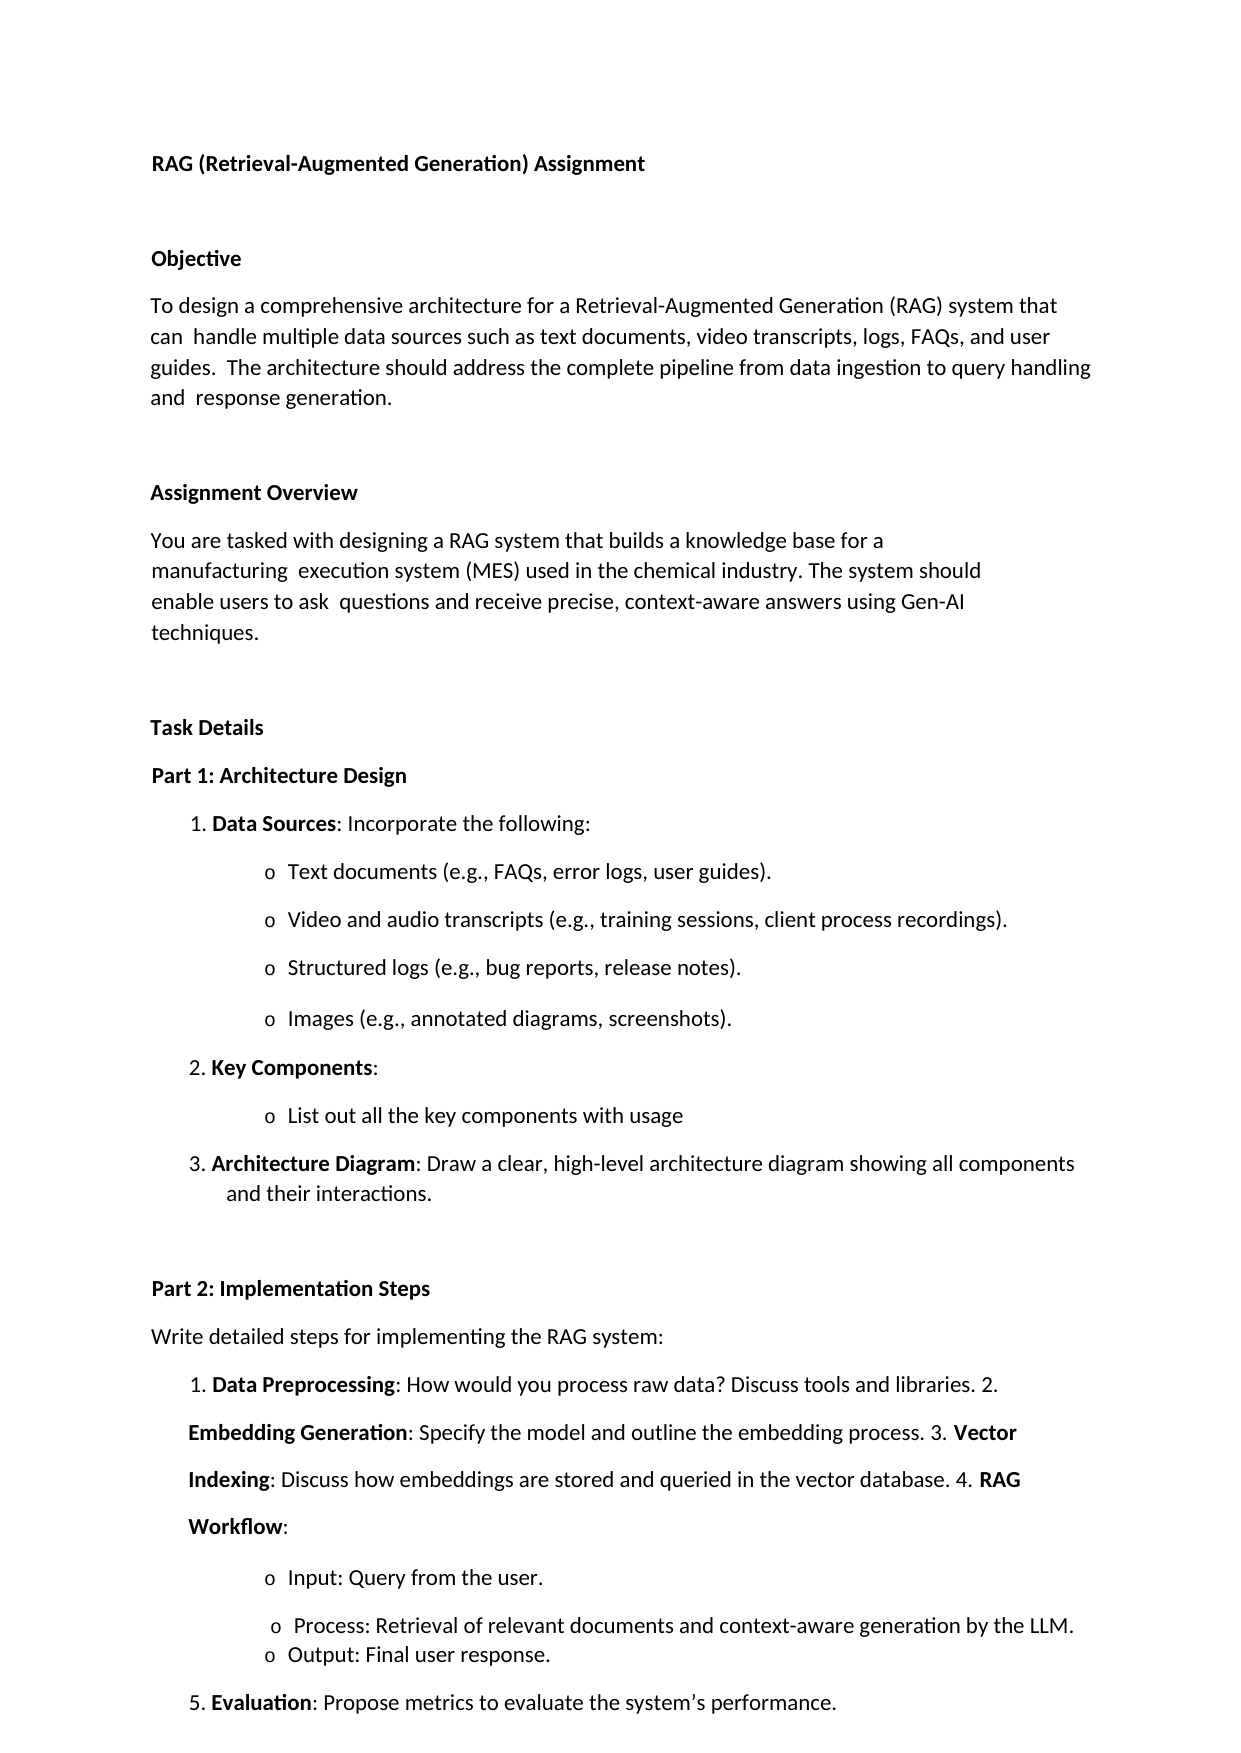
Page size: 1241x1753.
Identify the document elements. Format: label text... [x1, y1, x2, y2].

text Objective [151, 244, 1094, 272]
text o Process: Retrieval of relevant documents and context-aware generation by the LLM. [0, 1612, 1075, 1640]
text You are tasked with designing a RAG system that builds a knowledge base for a manufacturing execution system (MES) used in the chemical industry. The system should enable users to ask questions and receive precise, context-aware answers using Gen-AI techniques. [150, 526, 1027, 646]
text Write detailed steps for implementing the RAG system: [151, 1322, 1094, 1351]
text o Output: Final user response. [264, 1640, 1094, 1668]
text 2. Key Components: [189, 1053, 1094, 1081]
text o Images (e.g., annotated diagrams, screenshots). [264, 1004, 1094, 1033]
text o Input: Query from the user. [264, 1563, 1094, 1592]
text To design a comprehensive architecture for a Retrieval-Augmented Generation (RAG) system that can handle multiple data sources such as text documents, video transcripts, logs, FAQs, and user guides. The architecture should address the complete pipeline from data ingestion to query handling and response generation. [150, 292, 1094, 411]
text Part 2: Implementation Steps [152, 1274, 1094, 1303]
text Task Details [150, 713, 1094, 741]
text 3. Architecture Diagram: Draw a clear, high-level architecture diagram showing all components and their interactions. [189, 1149, 1089, 1207]
text 5. Evaluation: Propose metrics to evaluate the system’s performance. [189, 1688, 1094, 1716]
text RAG (Retrieval-Augmented Generation) Assignment [152, 149, 1094, 177]
text o List out all the key components with usage [264, 1101, 1094, 1129]
text o Text documents (e.g., FAQs, error logs, user guides). [264, 857, 1094, 885]
text 1. Data Sources: Incorporate the following: [189, 809, 1094, 837]
text o Video and audio transcripts (e.g., training sessions, client process recordings). o Structured logs (e.g., bug reports, release notes). [264, 905, 1020, 981]
text Assignment Overview [150, 478, 1094, 506]
text Part 1: Architecture Design [152, 761, 1094, 789]
text 1. Data Preprocessing: How would you process raw data? Discuss tools and libraries. 2. Embedding Generation: Specify the model and outline the embedding process. 3. Vector Indexing: Discuss how embeddings are stored and queried in the vector database. 4. RAG Workflow: [188, 1370, 1053, 1540]
